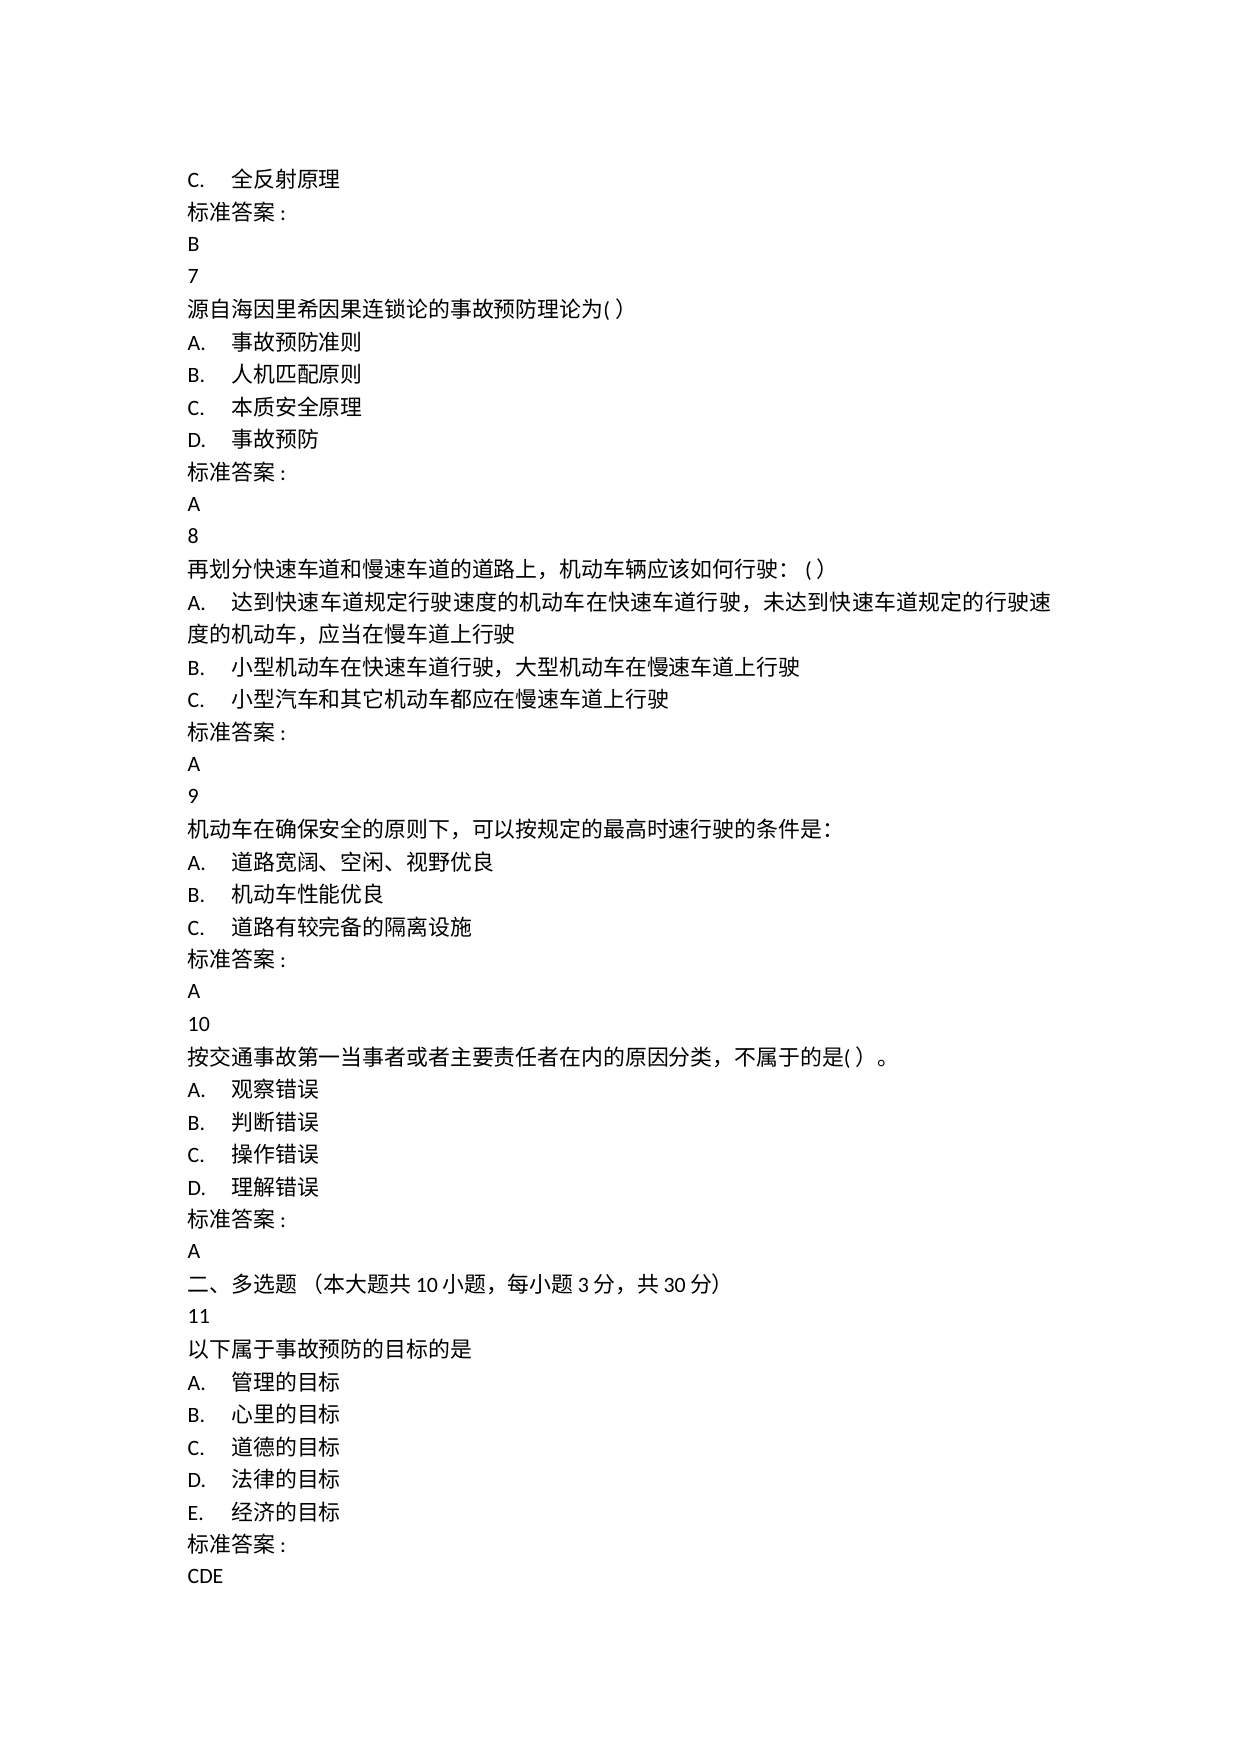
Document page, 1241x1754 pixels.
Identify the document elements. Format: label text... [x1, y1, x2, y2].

text 标准答案 : [187, 454, 1053, 487]
text 10 [187, 1007, 1053, 1039]
text 标准答案 : [187, 1527, 1053, 1559]
text 按交通事故第一当事者或者主要责任者在内的原因分类，不属于的是( ）。 [187, 1039, 1053, 1072]
text 标准答案 : [187, 714, 1053, 747]
text B. 机动车性能优良 [187, 877, 1053, 909]
text A [187, 974, 1053, 1007]
text B [187, 227, 1053, 259]
text A [187, 1234, 1053, 1267]
text A. 观察错误 [187, 1072, 1053, 1104]
text 以下属于事故预防的目标的是 [187, 1332, 1053, 1364]
text 11 [187, 1299, 1053, 1332]
text 9 [187, 779, 1053, 812]
text 再划分快速车道和慢速车道的道路上，机动车辆应该如何行驶： ( ） [187, 552, 1053, 584]
text D. 事故预防 [187, 422, 1053, 454]
text A. 达到快速车道规定行驶速度的机动车在快速车道行驶，未达到快速车道规定的行驶速度的机动车，应当在慢车道上行驶 [187, 584, 1053, 649]
text 标准答案 : [187, 1202, 1053, 1234]
text 二、多选题 （本大题共10小题，每小题3分，共30分） [187, 1267, 1053, 1299]
text A [187, 747, 1053, 779]
text B. 判断错误 [187, 1104, 1053, 1137]
text C. 全反射原理 [187, 162, 1053, 194]
text D. 法律的目标 [187, 1462, 1053, 1494]
text C. 本质安全原理 [187, 389, 1053, 422]
text A. 事故预防准则 [187, 324, 1053, 357]
text A. 道路宽阔、空闲、视野优良 [187, 844, 1053, 877]
text A [187, 487, 1053, 519]
text 标准答案 : [187, 194, 1053, 227]
text B. 小型机动车在快速车道行驶，大型机动车在慢速车道上行驶 [187, 649, 1053, 682]
text 源自海因里希因果连锁论的事故预防理论为( ） [187, 292, 1053, 324]
text 7 [187, 259, 1053, 292]
text C. 道路有较完备的隔离设施 [187, 909, 1053, 942]
text C. 操作错误 [187, 1137, 1053, 1169]
text 标准答案 : [187, 942, 1053, 974]
text B. 心里的目标 [187, 1397, 1053, 1429]
text C. 小型汽车和其它机动车都应在慢速车道上行驶 [187, 682, 1053, 714]
text 8 [187, 519, 1053, 552]
text 机动车在确保安全的原则下，可以按规定的最高时速行驶的条件是： [187, 812, 1053, 844]
text CDE [187, 1559, 1053, 1592]
text A. 管理的目标 [187, 1364, 1053, 1397]
text D. 理解错误 [187, 1169, 1053, 1202]
text C. 道德的目标 [187, 1429, 1053, 1462]
text B. 人机匹配原则 [187, 357, 1053, 389]
text E. 经济的目标 [187, 1494, 1053, 1527]
